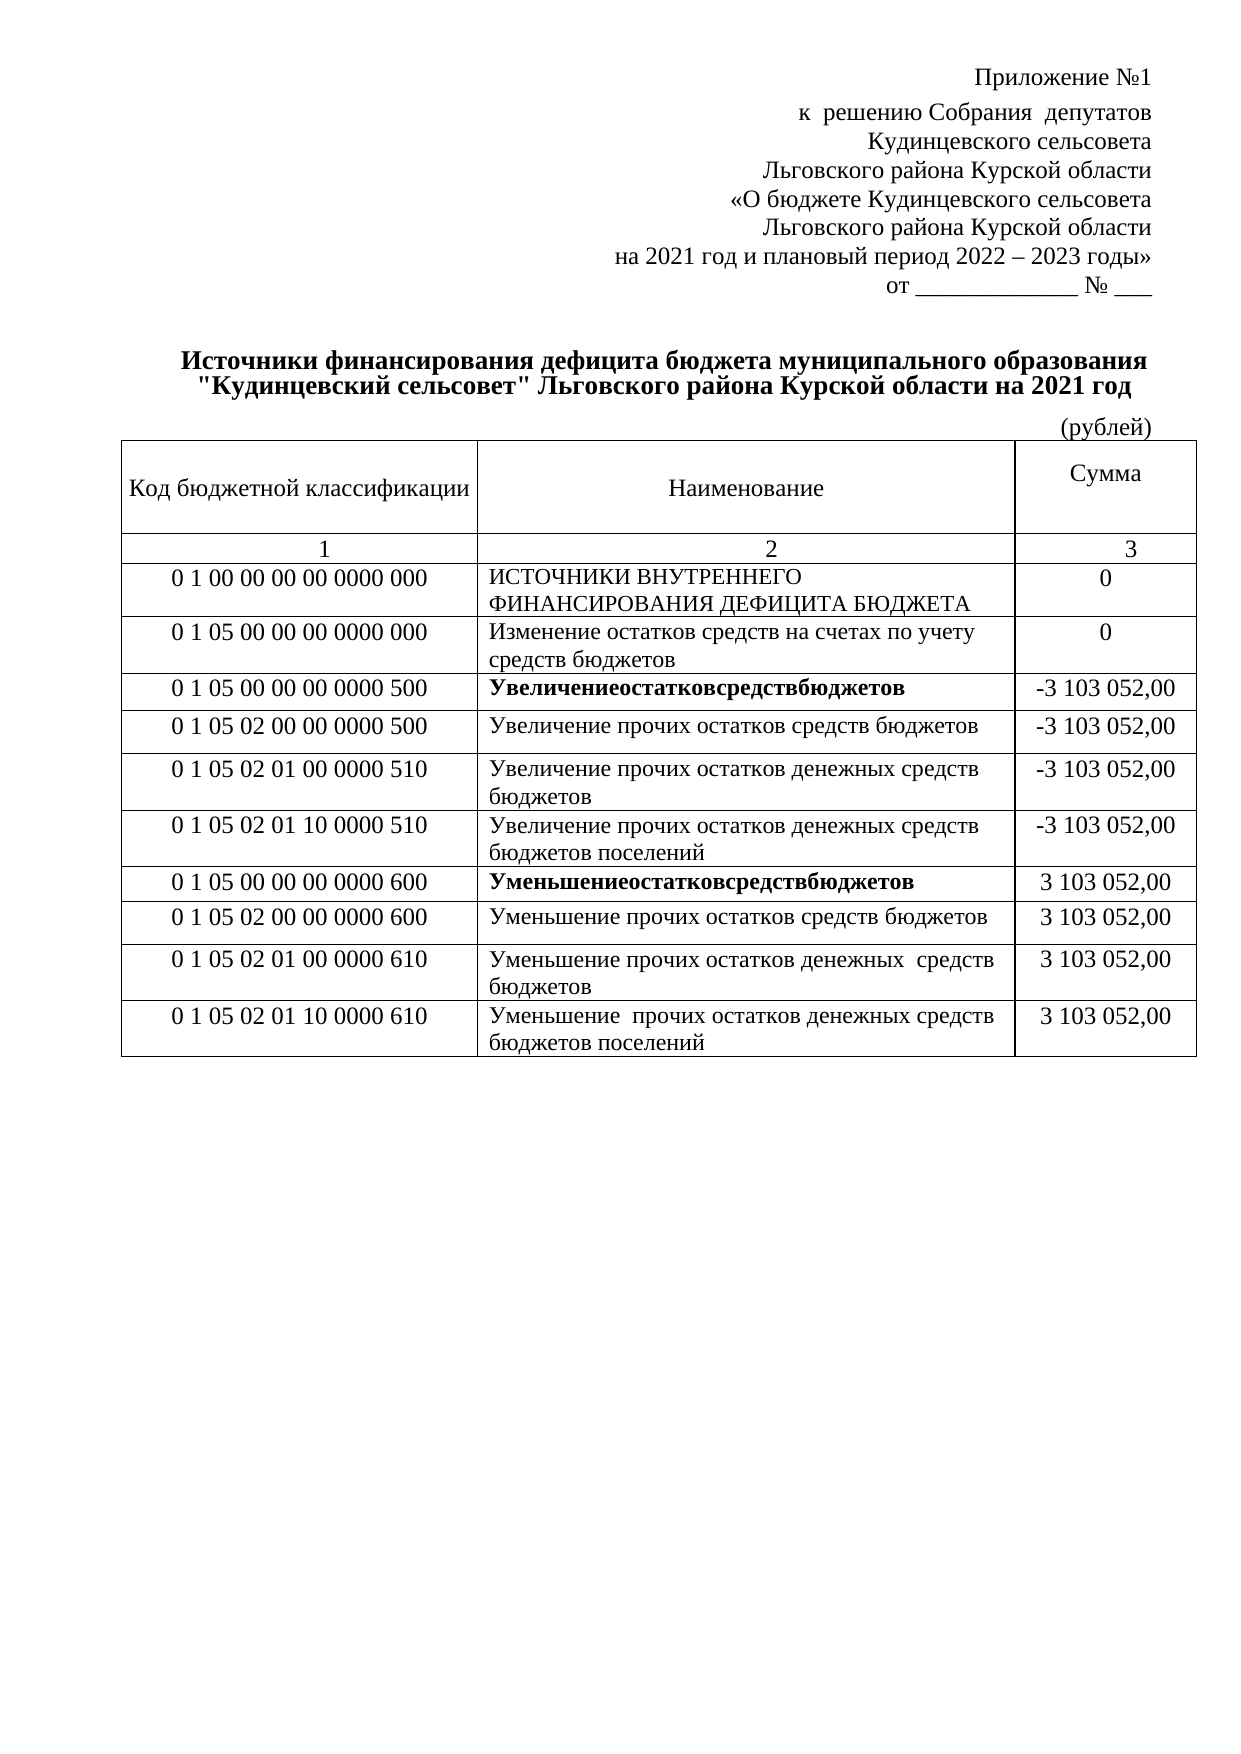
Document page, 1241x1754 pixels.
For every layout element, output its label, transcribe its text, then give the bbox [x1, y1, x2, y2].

table_cell 0 1 05 02 00 00 0000 500 [122, 711, 477, 753]
table_cell 3 103 052,00 [1016, 902, 1196, 943]
table_cell 3 [1016, 534, 1196, 562]
table_cell 3 103 052,00 [1016, 945, 1196, 1000]
table_cell 0 [1016, 564, 1196, 616]
table_cell Изменение остатков средств на счетах по учету средств бюджетов [478, 617, 1014, 672]
table_cell 0 1 05 02 00 00 0000 600 [122, 902, 477, 943]
table_cell Увеличение прочих остатков средств бюджетов [478, 711, 1014, 753]
text «О бюджете Кудинцевского сельсовета [177, 184, 1152, 212]
subtitle Приложение №1 [177, 62, 1152, 91]
table_cell Уменьшение прочих остатков средств бюджетов [478, 902, 1014, 943]
text на 2021 год и плановый период 2022 – 2023 годы» [177, 241, 1152, 270]
text Льговского района Курской области [177, 155, 1152, 184]
table_cell -3 103 052,00 [1016, 754, 1196, 809]
table_cell Уменьшение прочих остатков денежных средств бюджетов [478, 945, 1014, 1000]
table_cell 0 1 05 00 00 00 0000 000 [122, 617, 477, 672]
text к решению Собрания депутатов [177, 97, 1152, 126]
table_header Наименование [478, 441, 1014, 533]
text от _____________ № ___ [177, 270, 1152, 299]
table_cell Увеличение прочих остатков денежных средств бюджетов поселений [478, 811, 1014, 866]
table_cell 0 [1016, 617, 1196, 672]
table_cell -3 103 052,00 [1016, 674, 1196, 710]
table_cell 0 1 05 00 00 00 0000 600 [122, 867, 477, 901]
table_cell 1 [122, 534, 477, 562]
table_cell 0 1 00 00 00 00 0000 000 [122, 564, 477, 616]
table_cell -3 103 052,00 [1016, 711, 1196, 753]
table_cell 3 103 052,00 [1016, 1001, 1196, 1056]
text Кудинцевского сельсовета [177, 126, 1152, 155]
text Льговского района Курской области [177, 212, 1152, 241]
table_cell 3 103 052,00 [1016, 867, 1196, 901]
table_cell Увеличение прочих остатков денежных средств бюджетов [478, 754, 1014, 809]
table_cell Увеличениеостатковсредствбюджетов [478, 674, 1014, 710]
table_header Код бюджетной классификации [122, 441, 477, 533]
text (рублей) [177, 412, 1152, 440]
table_cell 2 [478, 534, 1014, 562]
table_header Сумма [1016, 441, 1196, 533]
table_cell 0 1 05 02 01 00 0000 510 [122, 754, 477, 809]
table_cell 0 1 05 00 00 00 0000 500 [122, 674, 477, 710]
table_cell 0 1 05 02 01 10 0000 610 [122, 1001, 477, 1056]
table_cell Уменьшениеостатковсредствбюджетов [478, 867, 1014, 901]
table_cell -3 103 052,00 [1016, 811, 1196, 866]
table_cell 0 1 05 02 01 10 0000 510 [122, 811, 477, 866]
table_cell Уменьшение прочих остатков денежных средств бюджетов поселений [478, 1001, 1014, 1056]
table_cell 0 1 05 02 01 00 0000 610 [122, 945, 477, 1000]
text Источники финансирования дефицита бюджета муниципального образования "Кудинцевский сельсовет" Льговского района Курской области на 2021 год [177, 349, 1152, 399]
table_cell ИСТОЧНИКИ ВНУТРЕННЕГО ФИНАНСИРОВАНИЯ ДЕФИЦИТА БЮДЖЕТА [478, 564, 1014, 616]
